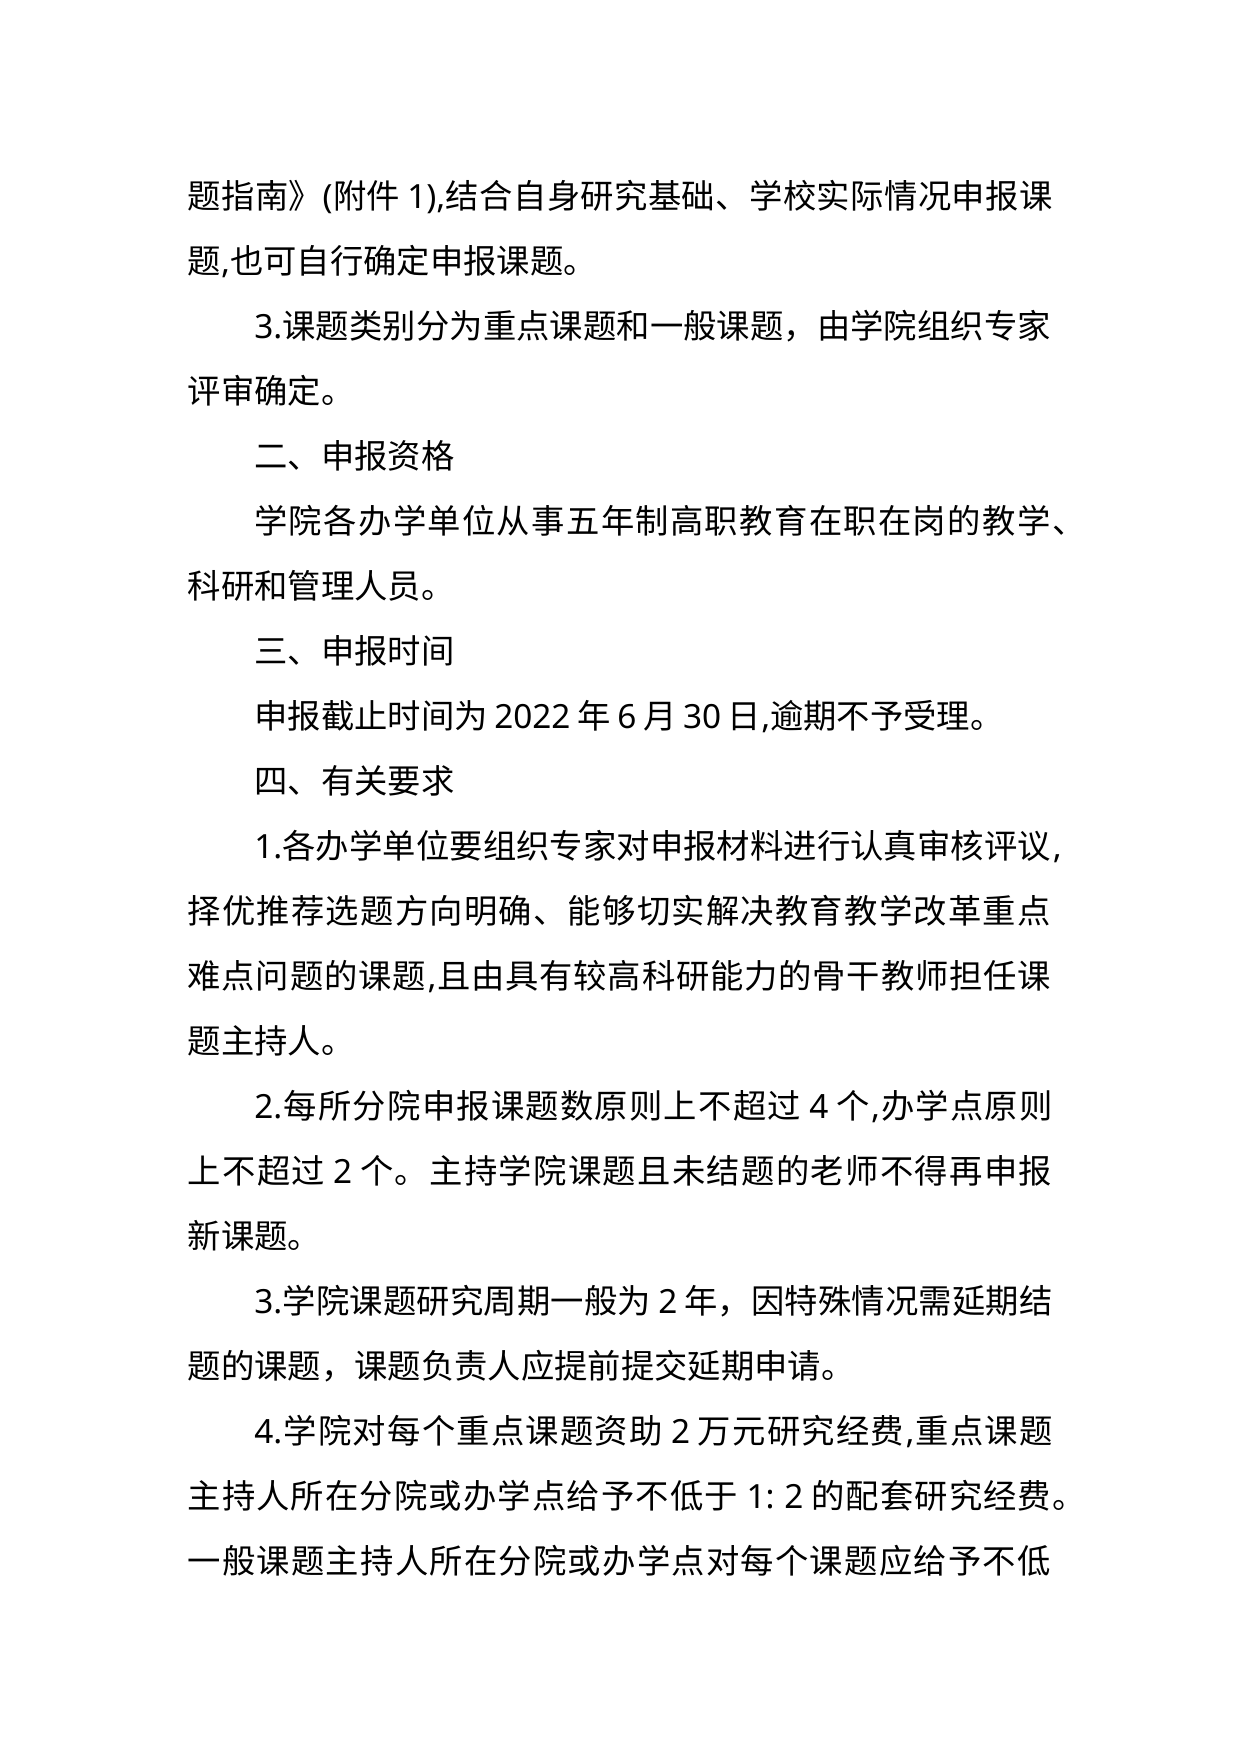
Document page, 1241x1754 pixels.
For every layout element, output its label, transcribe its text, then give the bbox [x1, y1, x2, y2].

text 申报截止时间为2022年6月30日,逾期不予受理。 [187, 682, 1053, 747]
text 2.每所分院申报课题数原则上不超过4个,办学点原则上不超过2个。主持学院课题且未结题的老师不得再申报新课题。 [187, 1072, 1053, 1267]
text 三、申报时间 [187, 617, 1053, 682]
text 学院各办学单位从事五年制高职教育在职在岗的教学、科研和管理人员。 [187, 487, 1053, 617]
text 3.学院课题研究周期一般为2年，因特殊情况需延期结题的课题，课题负责人应提前提交延期申请。 [187, 1267, 1053, 1397]
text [187, 162, 1053, 292]
text 二、申报资格 [187, 422, 1053, 487]
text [187, 1397, 1053, 1592]
text 3.课题类别分为重点课题和一般课题，由学院组织专家评审确定。 [187, 292, 1053, 422]
text 1.各办学单位要组织专家对申报材料进行认真审核评议,择优推荐选题方向明确、能够切实解决教育教学改革重点、难点问题的课题,且由具有较高科研能力的骨干教师担任课题主持人。 [187, 812, 1053, 1072]
text 四、有关要求 [187, 747, 1053, 812]
